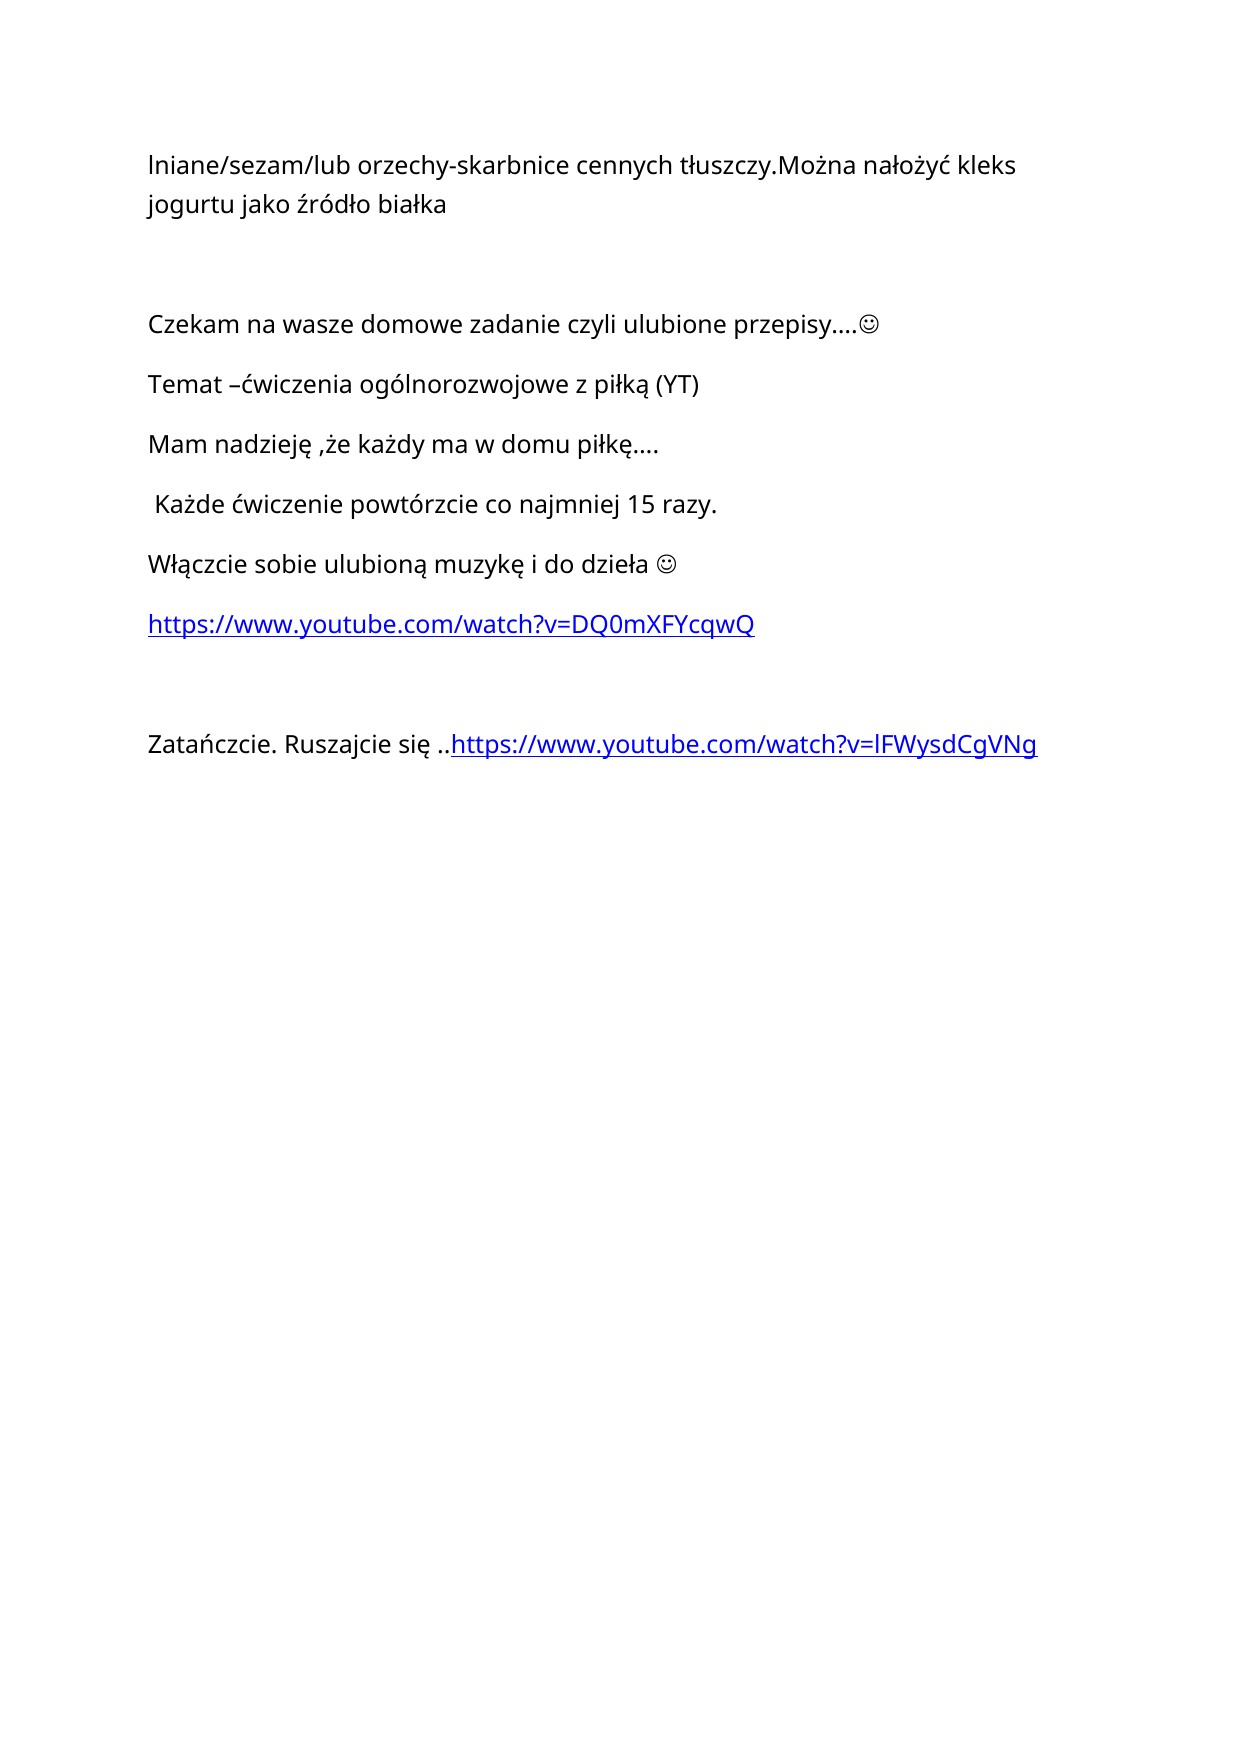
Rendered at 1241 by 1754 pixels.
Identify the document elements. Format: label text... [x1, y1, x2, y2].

text Zatańczcie. Ruszajcie się ..https://www.youtube.com/watch?v=lFWysdCgVNg [148, 727, 1093, 761]
text Włączcie sobie ulubioną muzykę i do dzieła [148, 547, 1093, 581]
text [148, 148, 1093, 221]
text https://www.youtube.com/watch?v=DQ0mXFYcqwQ [148, 607, 1093, 641]
text Mam nadzieję ,że każdy ma w domu piłkę…. [148, 427, 1093, 461]
text Każde ćwiczenie powtórzcie co najmniej 15 razy. [148, 487, 1093, 521]
text Temat –ćwiczenia ogólnorozwojowe z piłką (YT) [148, 367, 1093, 401]
text Czekam na wasze domowe zadanie czyli ulubione przepisy…. [148, 307, 1093, 341]
